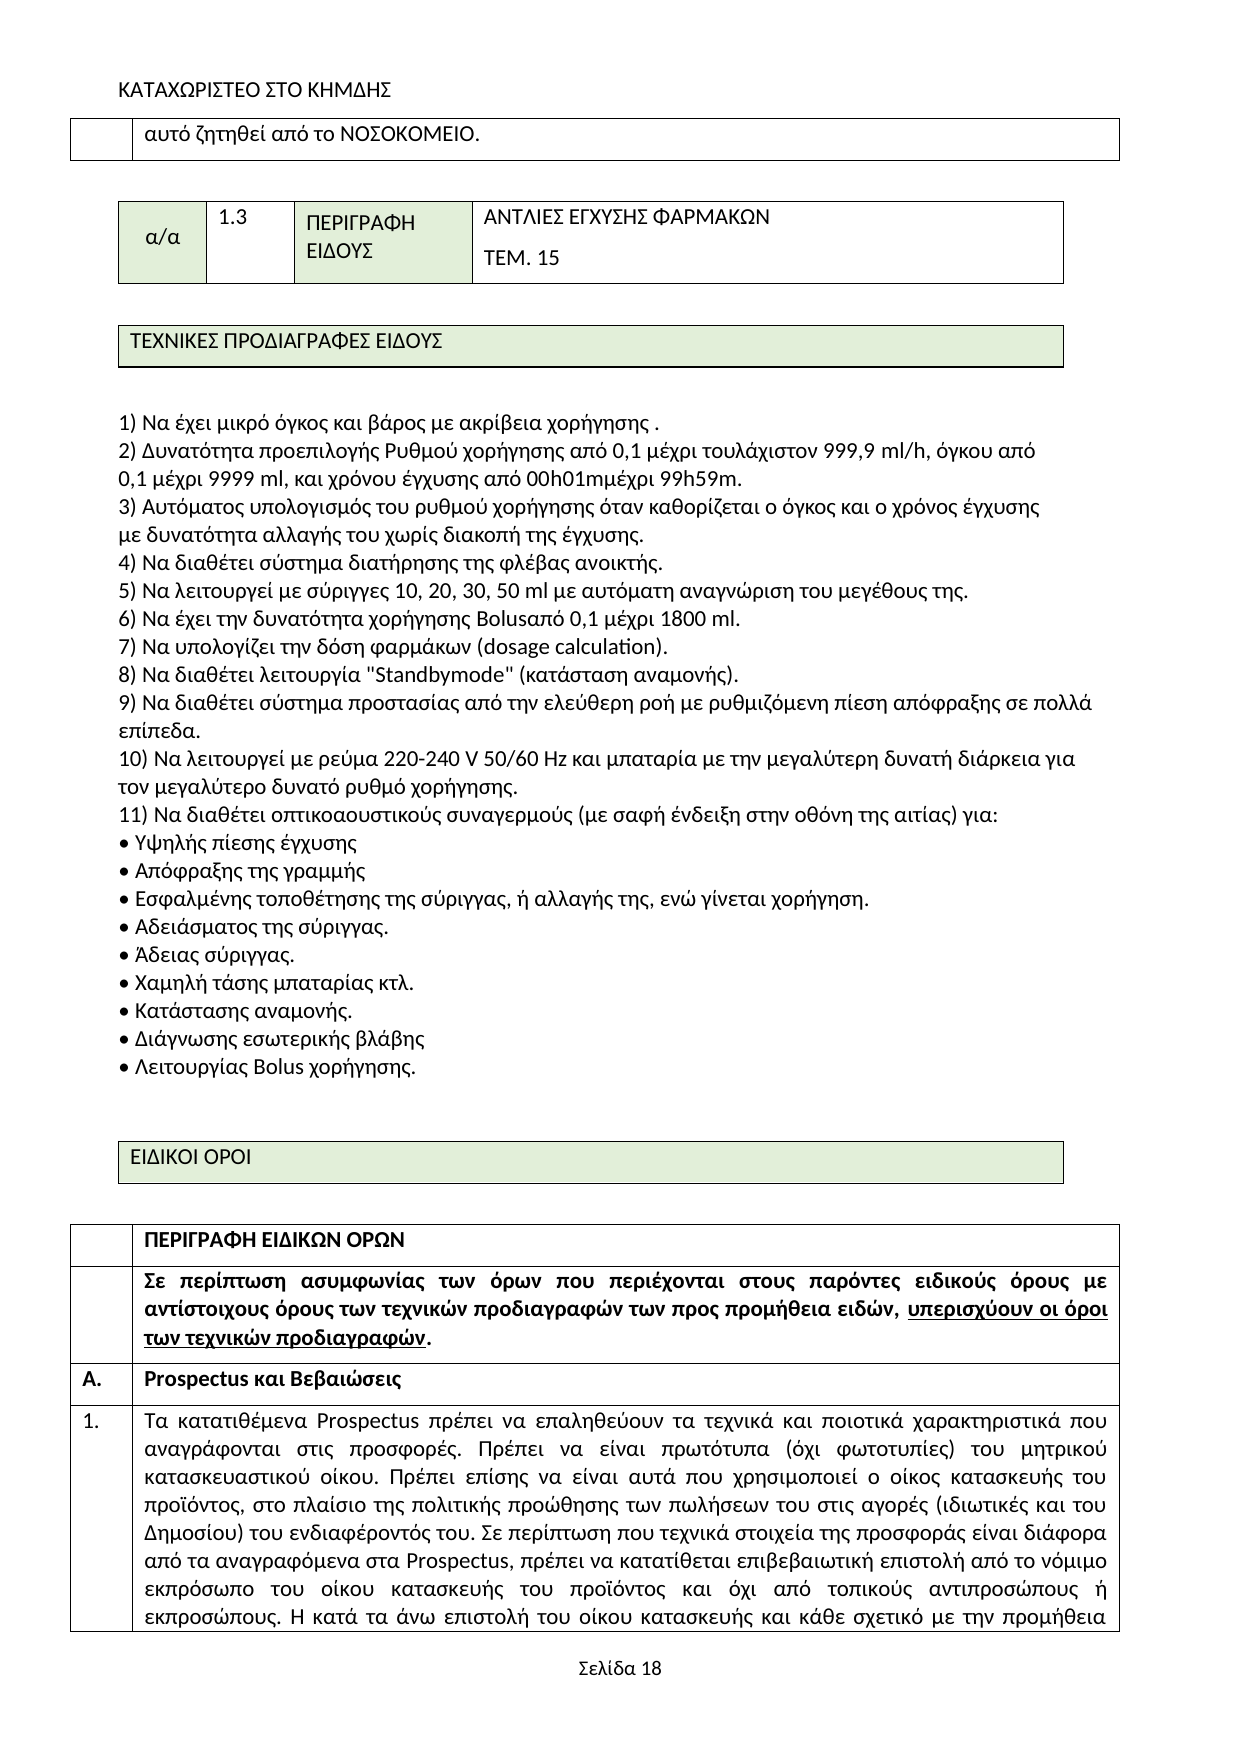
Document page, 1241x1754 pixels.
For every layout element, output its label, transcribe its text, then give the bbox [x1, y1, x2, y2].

text 2) Δυνατότητα προεπιλογής Ρυθμού χορήγησης από 0,1 μέχρι τουλάχιστον 999,9 ml/h, όγκου από 0,1 μέχρι 9999 ml, και χρόνου έγχυσης από 00h01mμέχρι 99h59m. [118, 436, 1064, 492]
text • Εσφαλμένης τοποθέτησης της σύριγγας, ή αλλαγής της, ενώ γίνεται χορήγηση. [118, 884, 1122, 912]
text • Χαμηλή τάσης μπαταρίας κτλ. [118, 968, 1122, 996]
text 5) Να λειτουργεί με σύριγγες 10, 20, 30, 50 ml με αυτόματη αναγνώριση του μεγέθους της. [118, 576, 1099, 604]
table_cell Σε περίπτωση ασυμφωνίας των όρων που περιέχονται στους παρόντες ειδικούς όρους με αντίστοιχους όρους των τεχνικών προδιαγραφών των προς προμήθεια ειδών, υπερισχύουν οι όροι των τεχνικών προδιαγραφών. [133, 1267, 1119, 1363]
text 4) Να διαθέτει σύστημα διατήρησης της φλέβας ανοικτής. [118, 548, 1122, 576]
table_cell A. [71, 1364, 132, 1405]
table_header ΑΝΤΛΙΕΣ ΕΓΧΥΣΗΣ ΦΑΡΜΑΚΩΝ ΤΕΜ. 15 [473, 202, 1063, 283]
table_header ΤΕΧΝΙΚΕΣ ΠΡΟΔΙΑΓΡΑΦΕΣ ΕΙΔΟΥΣ [119, 326, 1063, 366]
table_header α/α [119, 202, 206, 283]
table_cell [71, 119, 132, 160]
text 8) Να διαθέτει λειτουργία "Standbymode" (κατάσταση αναμονής). [118, 660, 1122, 688]
text • Άδειας σύριγγας. [118, 940, 1122, 968]
text 6) Να έχει την δυνατότητα χορήγησης Bolusαπό 0,1 μέχρι 1800 ml. [118, 604, 1122, 632]
table_cell Prospectus και Βεβαιώσεις [133, 1364, 1119, 1405]
text • Διάγνωσης εσωτερικής βλάβης [118, 1024, 1122, 1052]
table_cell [133, 119, 1119, 160]
text 11) Να διαθέτει οπτικοαουστικούς συναγερμούς (με σαφή ένδειξη στην οθόνη της αιτίας) για: [118, 800, 1107, 828]
table_header [71, 1225, 132, 1266]
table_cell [133, 1406, 1119, 1631]
table_header ΠΕΡΙΓΡΑΦΗ ΕΙΔΙΚΩΝ ΟΡΩΝ [133, 1225, 1119, 1266]
text • Υψηλής πίεσης έγχυσης [118, 828, 1122, 856]
table_cell [71, 1267, 132, 1363]
text • Αδειάσματος της σύριγγας. [118, 912, 1122, 940]
text 1) Να έχει μικρό όγκος και βάρος με ακρίβεια χορήγησης . [118, 408, 1122, 436]
table_header ΠΕΡΙΓΡΑΦΗ ΕΙΔΟΥΣ [295, 202, 472, 283]
text 3) Αυτόματος υπολογισμός του ρυθμού χορήγησης όταν καθορίζεται ο όγκος και ο χρόνος έγχυσης με δυνατότητα αλλαγής του χωρίς διακοπή της έγχυσης. [118, 492, 1064, 548]
text • Απόφραξης της γραμμής [118, 856, 1122, 884]
text 9) Να διαθέτει σύστημα προστασίας από την ελεύθερη ροή με ρυθμιζόμενη πίεση απόφραξης σε πολλά επίπεδα. [118, 688, 1099, 744]
table_cell [71, 1406, 132, 1631]
text • Κατάστασης αναμονής. [118, 996, 1122, 1024]
text 10) Να λειτουργεί με ρεύμα 220-240 V 50/60 Hz και μπαταρία με την μεγαλύτερη δυνατή διάρκεια για τον μεγαλύτερο δυνατό ρυθμό χορήγησης. [118, 744, 1099, 800]
text 7) Να υπολογίζει την δόση φαρμάκων (dosage calculation). [118, 632, 1122, 660]
table_header ΕΙΔΙΚΟΙ ΟΡΟΙ [119, 1142, 1063, 1182]
text • Λειτουργίας Bolus χορήγησης. [118, 1052, 1122, 1081]
table_header 1.3 [207, 202, 294, 283]
